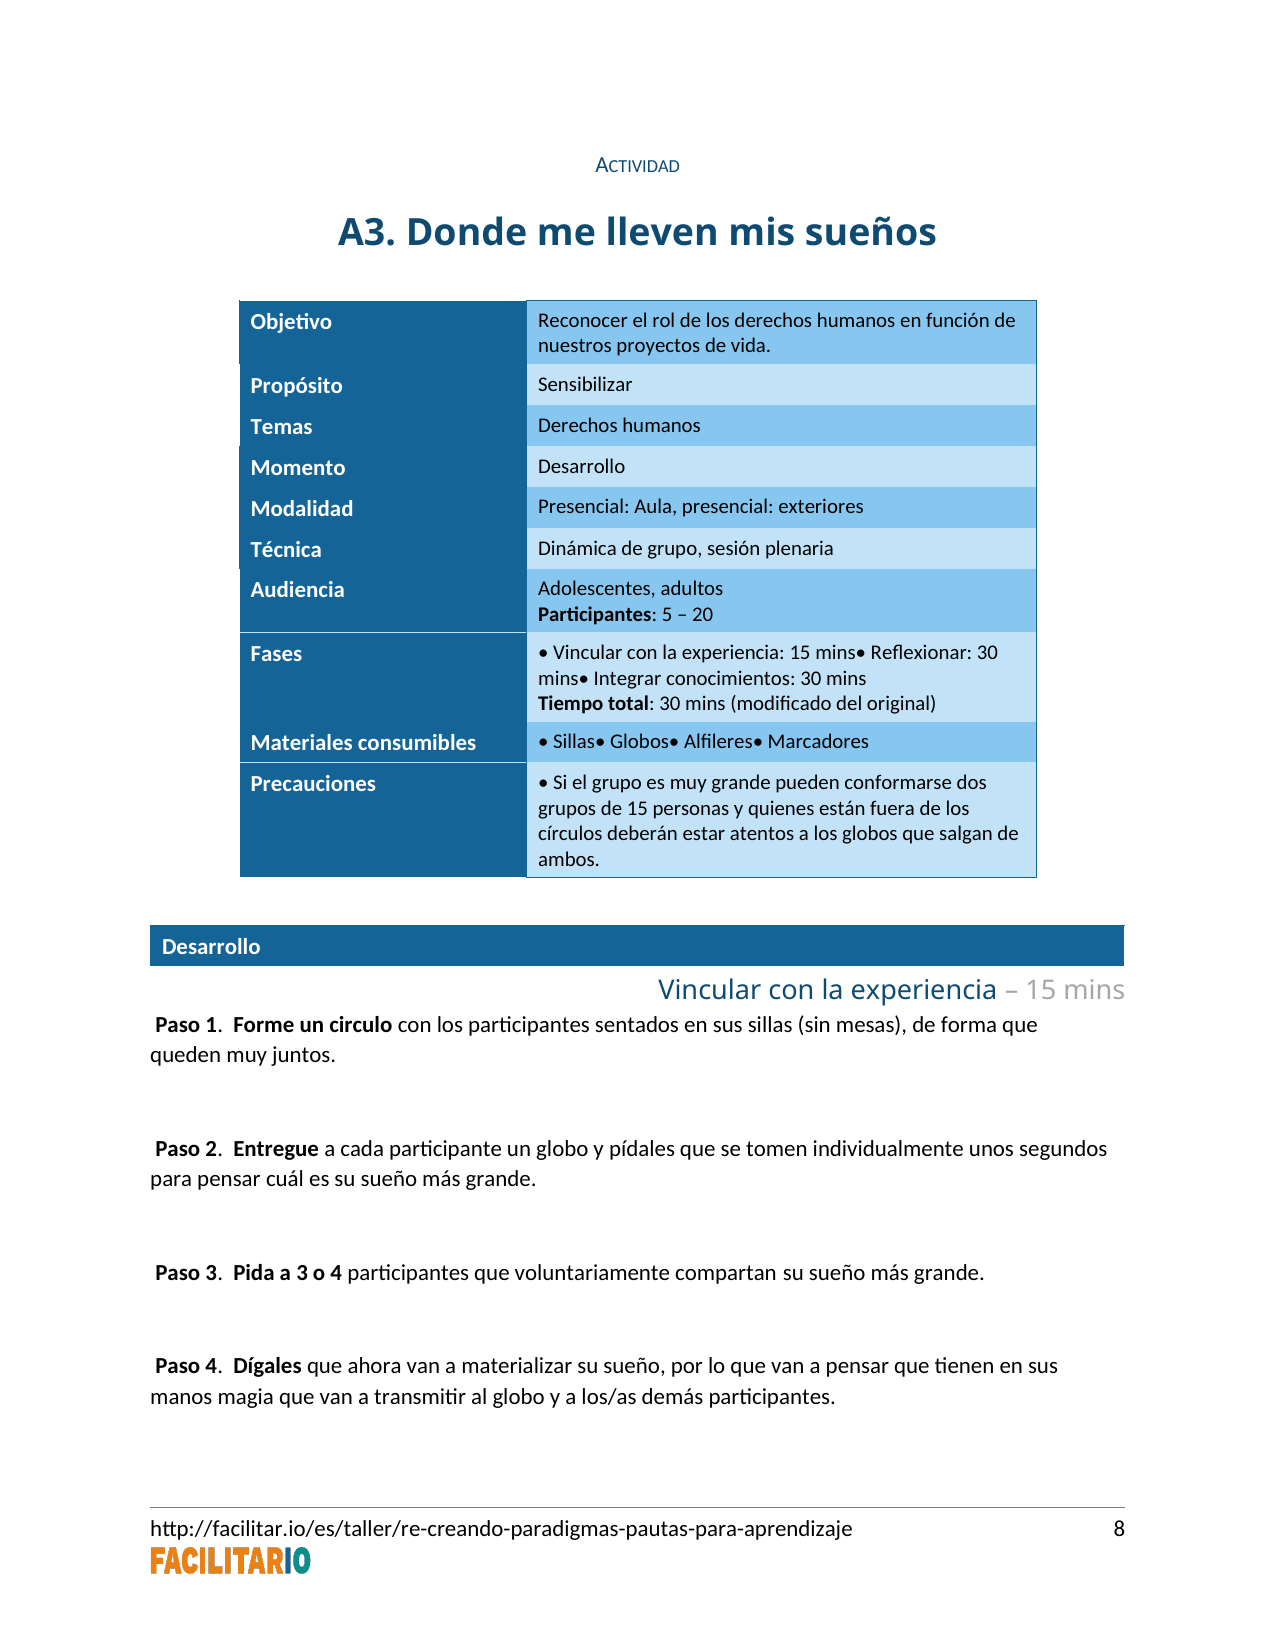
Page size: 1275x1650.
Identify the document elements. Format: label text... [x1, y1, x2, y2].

text Paso 1. Forme un circulo con los participantes sentados en sus sillas (sin mesas), de forma que queden muy juntos. [150, 1010, 1125, 1068]
table_cell Presencial: Aula, presencial: exteriores [527, 487, 1036, 528]
table_cell Fases [240, 634, 526, 722]
table_cell • Sillas [527, 722, 1036, 762]
table_cell Temas [240, 406, 526, 446]
table_cell Modalidad [240, 488, 526, 528]
table_header Objetivo [240, 301, 526, 364]
table_cell • Si el grupo es muy grande pueden conformarse dos grupos de 15 personas y quienes están fuera de los círculos deberán estar atentos a los globos que salgan de ambos. [527, 763, 1036, 877]
picture [145, 1544, 315, 1576]
table_cell Sensibilizar [527, 364, 1036, 405]
subtitle A3. Donde me lleven mis sueños [150, 205, 1125, 256]
table_cell Materiales consumibles [240, 723, 526, 762]
table_cell Momento [240, 447, 526, 487]
subtitle Vincular con la experiencia – 15 mins [150, 970, 1125, 1007]
table_cell Adolescentes, adultos Participantes: 5 – 20 [527, 569, 1036, 632]
table_cell Técnica [240, 529, 526, 569]
table_cell Audiencia [240, 570, 526, 632]
table_cell Derechos humanos [527, 405, 1036, 446]
text Paso 4. Dígales que ahora van a materializar su sueño, por lo que van a pensar que tienen en sus manos magia que van a transmitir al globo y a los/as demás participantes. [150, 1352, 1125, 1410]
table_cell Propósito [240, 365, 526, 405]
table_header Desarrollo [151, 926, 1124, 966]
table_cell • Vincular con la experiencia: 15 mins Tiempo total: 30 mins (modificado del original) [527, 633, 1036, 722]
text Paso 3. Pida a 3 o 4 participantes que voluntariamente compartan su sueño más grande. [150, 1258, 1125, 1286]
text Actividad [150, 150, 1125, 178]
table_cell Dinámica de grupo, sesión plenaria [527, 528, 1036, 569]
table_cell Desarrollo [527, 446, 1036, 487]
table_cell Precauciones [240, 764, 526, 877]
text Paso 2. Entregue a cada participante un globo y pídales que se tomen individualmente unos segundos para pensar cuál es su sueño más grande. [150, 1134, 1125, 1192]
table_header Reconocer el rol de los derechos humanos en función de nuestros proyectos de vida. [527, 301, 1036, 364]
